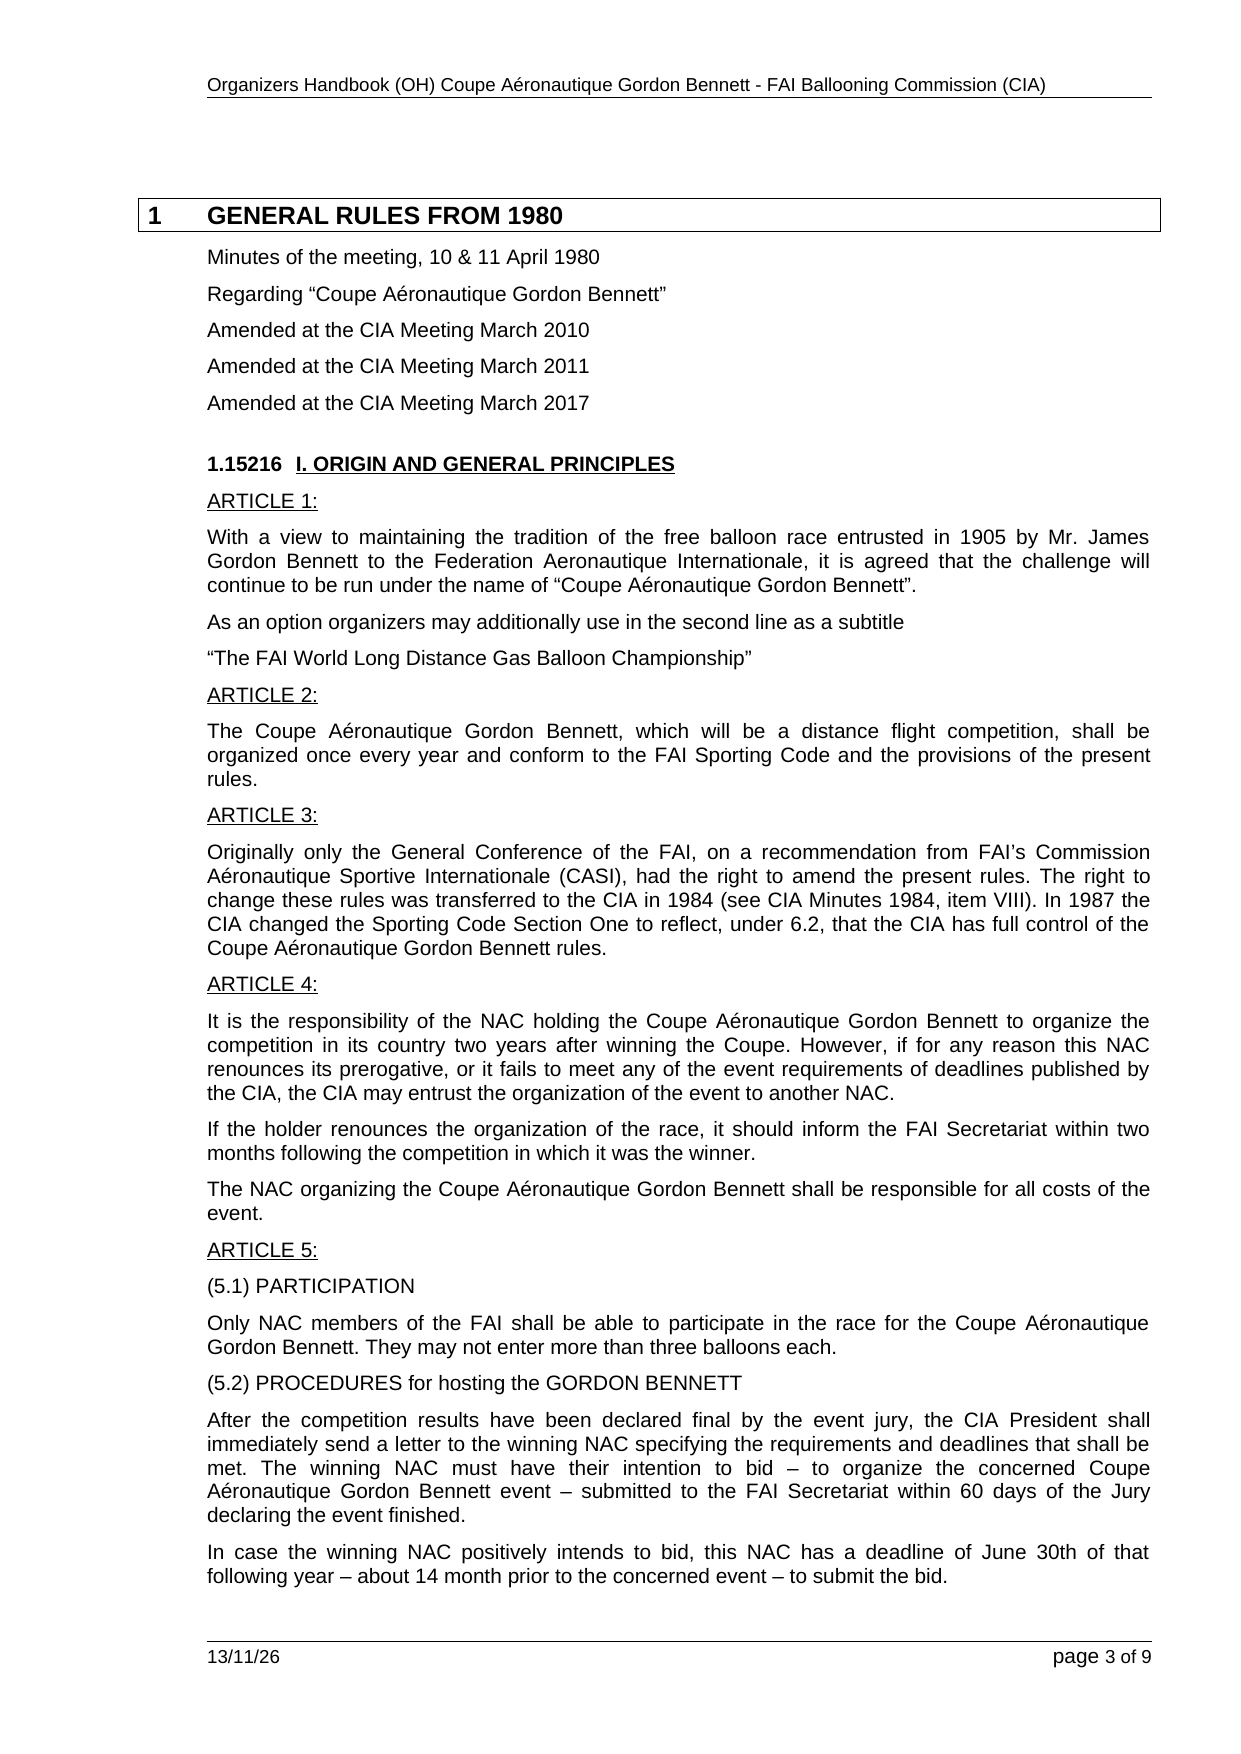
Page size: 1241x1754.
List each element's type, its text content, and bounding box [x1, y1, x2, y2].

text “The FAI World Long Distance Gas Balloon Championship” [207, 646, 1152, 670]
text ARTICLE 4: [207, 972, 1152, 996]
text As an option organizers may additionally use in the second line as a subtitle [207, 609, 1152, 633]
text It is the responsibility of the NAC holding the Coupe Aéronautique Gordon Bennett to organize the competition in its country two years after winning the Coupe. However, if for any reason this NAC renounces its prerogative, or it fails to meet any of the event requirements of deadlines published by the CIA, the CIA may entrust the organization of the event to another NAC. [207, 1008, 1152, 1104]
text ARTICLE 1: [207, 489, 1152, 513]
text If the holder renounces the organization of the race, it should inform the FAI Secretariat within two months following the competition in which it was the winner. [207, 1117, 1152, 1165]
text (5.1) PARTICIPATION [207, 1274, 1152, 1298]
text ARTICLE 2: [207, 682, 1152, 706]
text After the competition results have been declared final by the event jury, the CIA President shall immediately send a letter to the winning NAC specifying the requirements and deadlines that shall be met. The winning NAC must have their intention to bid – to organize the concerned Coupe Aéronautique Gordon Bennett event – submitted to the FAI Secretariat within 60 days of the Jury declaring the event finished. [207, 1407, 1152, 1527]
text Minutes of the meeting, 10 & 11 April 1980 [207, 245, 1152, 269]
text With a view to maintaining the tradition of the free balloon race entrusted in 1905 by Mr. James Gordon Bennett to the Federation Aeronautique Internationale, it is agreed that the challenge will continue to be run under the name of “Coupe Aéronautique Gordon Bennett”. [207, 525, 1152, 597]
text Amended at the CIA Meeting March 2010 [207, 318, 1152, 342]
text Amended at the CIA Meeting March 2011 [207, 354, 1152, 378]
text The NAC organizing the Coupe Aéronautique Gordon Bennett shall be responsible for all costs of the event. [207, 1177, 1152, 1225]
subtitle I. ORIGIN AND GENERAL PRINCIPLES [207, 452, 1152, 476]
text ARTICLE 3: [207, 803, 1152, 827]
text Only NAC members of the FAI shall be able to participate in the race for the Coupe Aéronautique Gordon Bennett. They may not enter more than three balloons each. [207, 1311, 1152, 1358]
text (5.2) PROCEDURES for hosting the GORDON BENNETT [207, 1371, 1152, 1395]
subtitle GENERAL RULES FROM 1980 [139, 199, 1160, 231]
text In case the winning NAC positively intends to bid, this NAC has a deadline of June 30th of that following year – about 14 month prior to the concerned event – to submit the bid. [207, 1540, 1152, 1588]
text The Coupe Aéronautique Gordon Bennett, which will be a distance flight competition, shall be organized once every year and conform to the FAI Sporting Code and the provisions of the present rules. [207, 719, 1152, 791]
text Regarding “Coupe Aéronautique Gordon Bennett” [207, 281, 1152, 305]
text Amended at the CIA Meeting March 2017 [207, 391, 1152, 415]
text ARTICLE 5: [207, 1238, 1152, 1262]
text Originally only the General Conference of the FAI, on a recommendation from FAI’s Commission Aéronautique Sportive Internationale (CASI), had the right to amend the present rules. The right to change these rules was transferred to the CIA in 1984 (see CIA Minutes 1984, item VIII). In 1987 the CIA changed the Sporting Code Section One to reflect, under 6.2, that the CIA has full control of the Coupe Aéronautique Gordon Bennett rules. [207, 840, 1152, 959]
